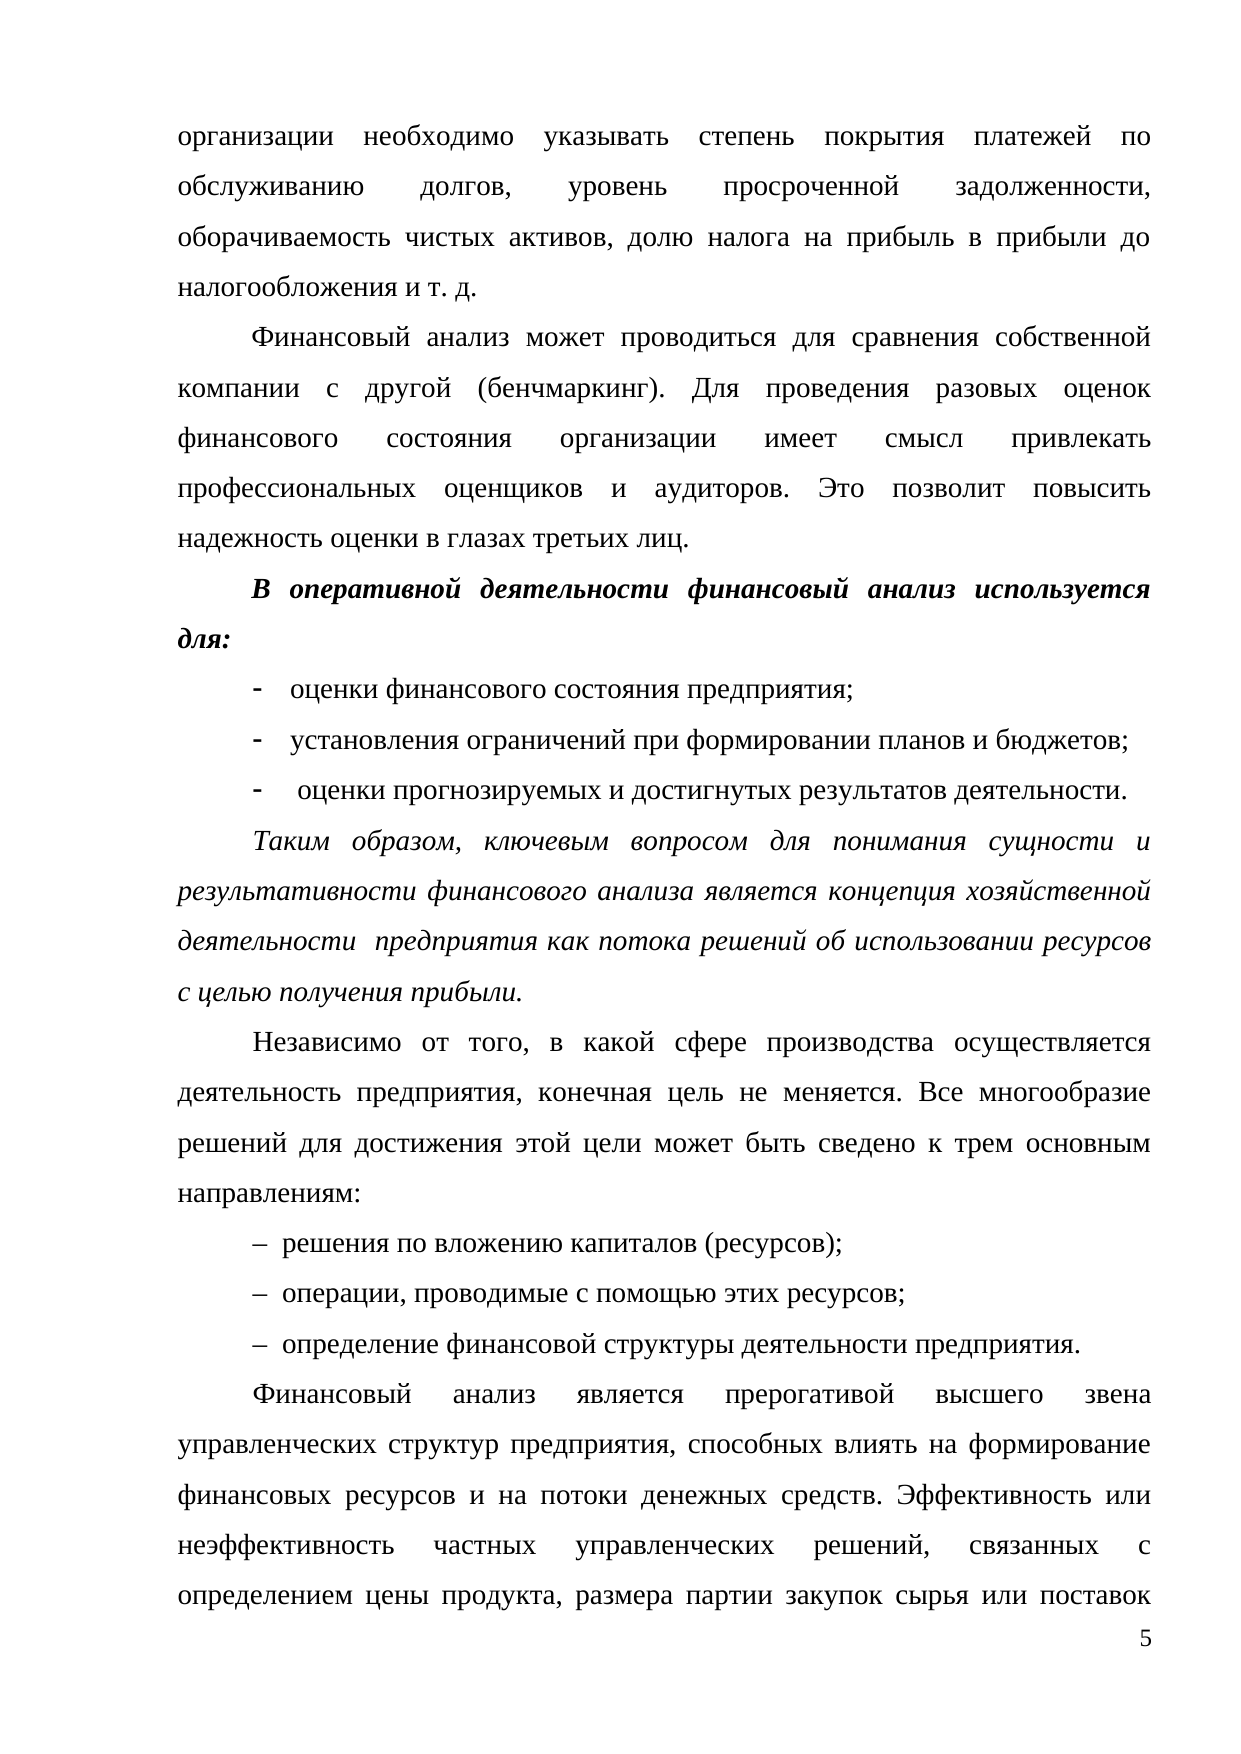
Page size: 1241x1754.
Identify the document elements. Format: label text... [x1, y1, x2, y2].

text Финансовый анализ может проводиться для сравнения собственной компании с другой (бенчмаркинг). Для проведения разовых оценок финансового состояния организации имеет смысл привлекать профессиональных оценщиков и аудиторов. Это позволит повысить надежность оценки в глазах третьих лиц. [177, 319, 1152, 554]
text Таким образом, ключевым вопросом для понимания сущности и результативности финансового анализа является концепция хозяйственной деятельности предприятия как потока решений об использовании ресурсов с целью получения прибыли. [177, 823, 1152, 1007]
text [177, 1376, 1152, 1611]
list установления ограничений при формировании планов и бюджетов; [177, 722, 1152, 756]
text Независимо от того, в какой сфере производства осуществляется деятельность предприятия, конечная цель не меняется. Все многообразие решений для достижения этой цели может быть сведено к трем основным направлениям: [177, 1024, 1152, 1208]
list операции, проводимые с помощью этих ресурсов; [177, 1276, 1152, 1309]
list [177, 118, 1152, 303]
list определение финансовой структуры деятельности предприятия. [177, 1326, 1152, 1359]
text В оперативной деятельности финансовый анализ используется для: [177, 571, 1152, 655]
list оценки прогнозируемых и достигнутых результатов деятельности. [177, 772, 1152, 806]
list решения по вложению капиталов (ресурсов); [177, 1225, 1152, 1259]
list оценки финансового состояния предприятия; [177, 672, 1152, 705]
